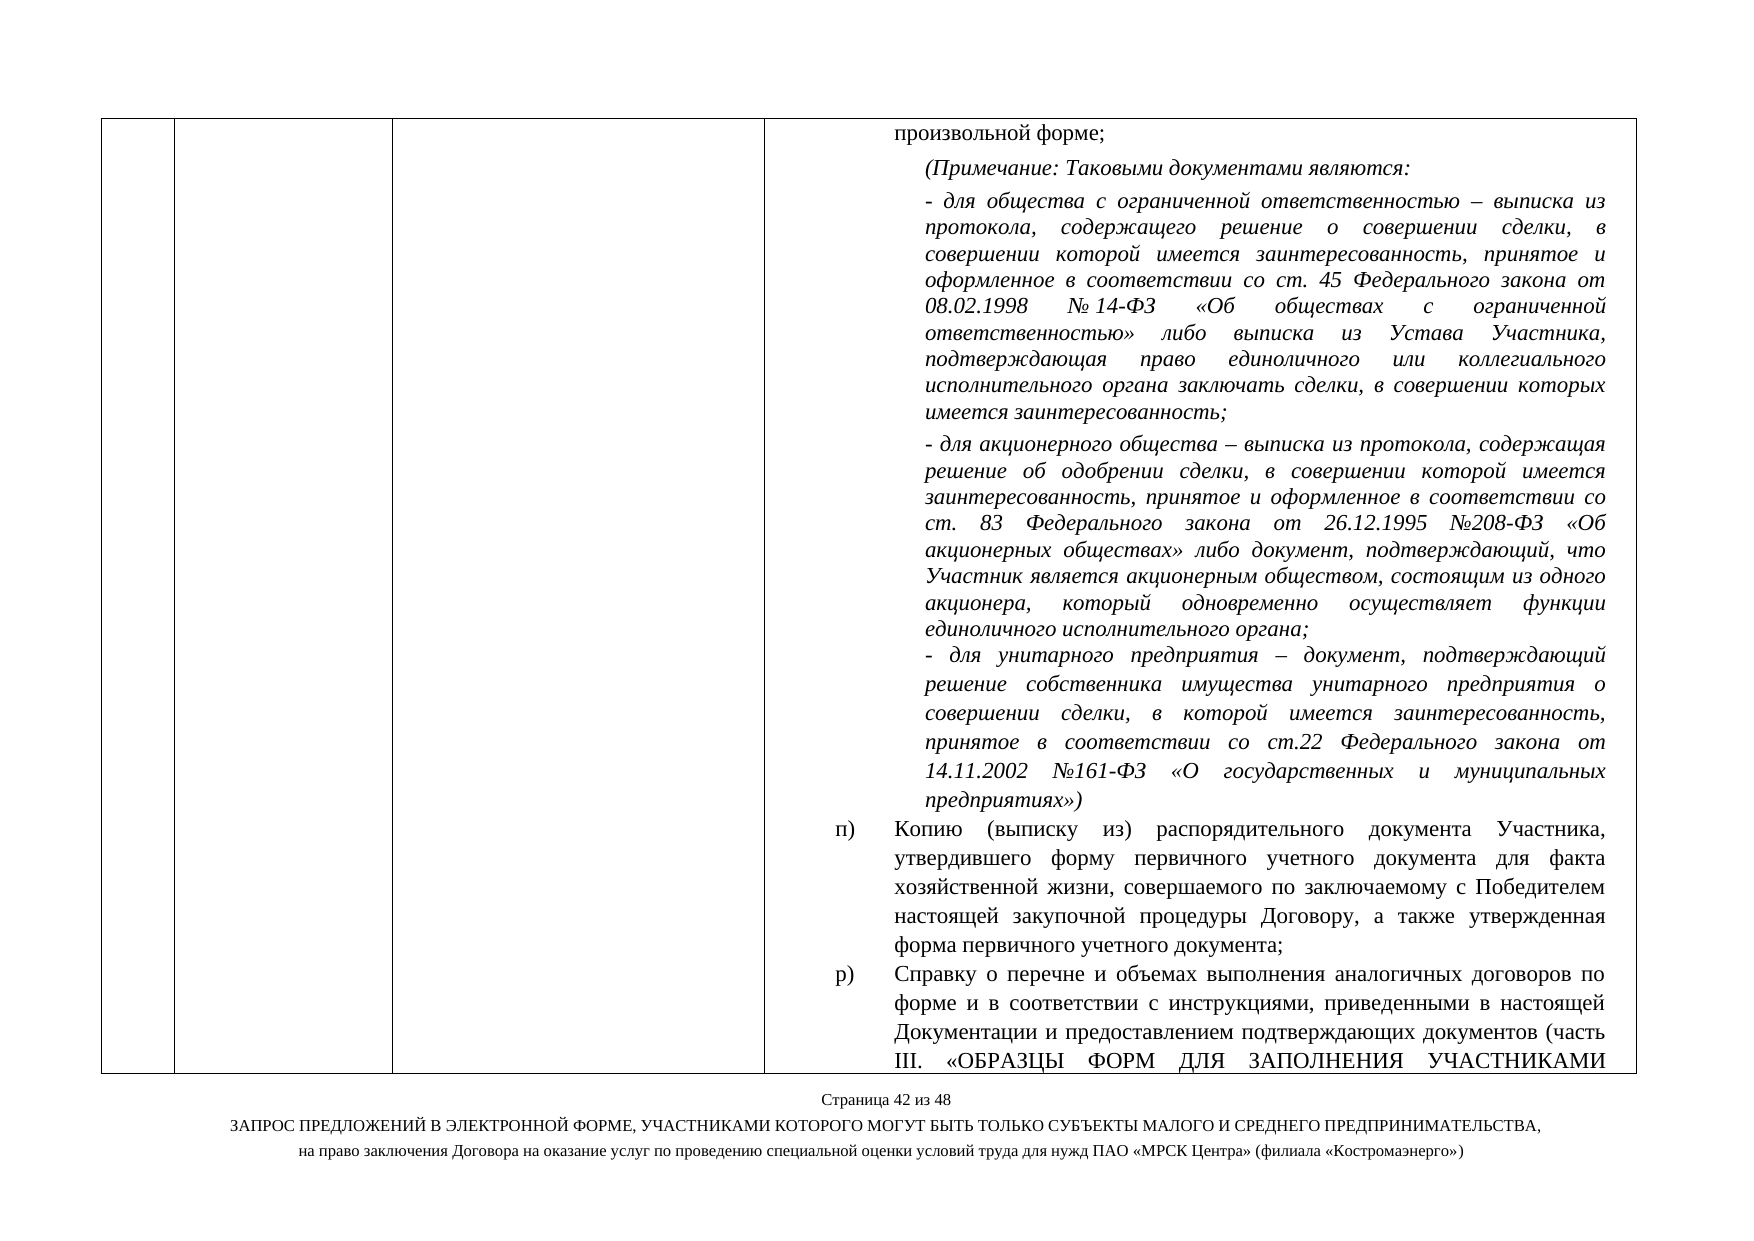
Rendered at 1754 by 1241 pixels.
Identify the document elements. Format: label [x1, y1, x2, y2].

table_cell [765, 119, 1636, 1073]
table_cell [175, 119, 392, 1073]
table_cell [393, 119, 764, 1073]
table_cell [102, 119, 174, 1073]
